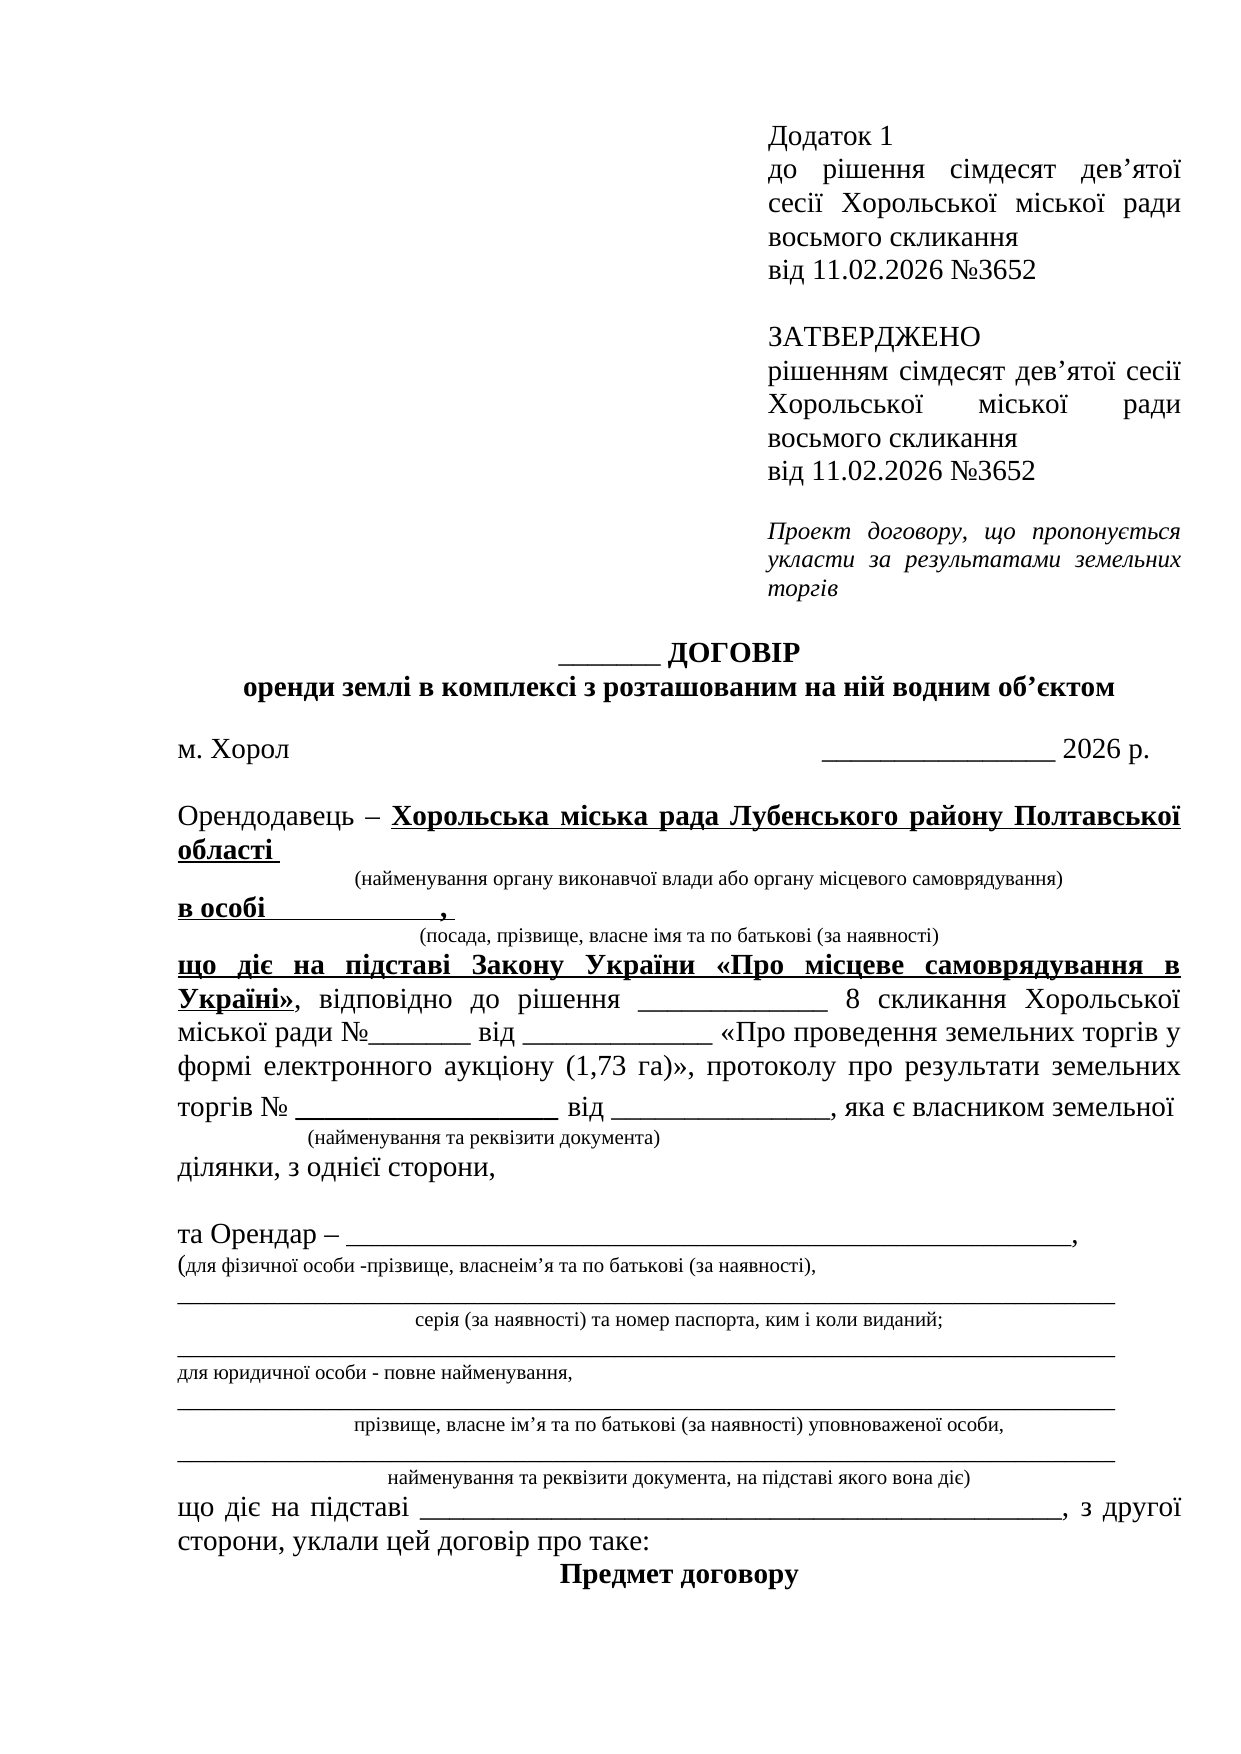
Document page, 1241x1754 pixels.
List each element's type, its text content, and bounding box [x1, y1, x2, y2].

text (найменування та реквізити документа) [177, 1124, 1181, 1149]
text від 11.02.2026 №3652 [768, 252, 1181, 286]
text Орендодавець – Хорольська міська рада Лубенського району Полтавської області [177, 798, 1181, 866]
text Додаток 1 [177, 118, 1181, 152]
text ЗАТВЕРДЖЕНО [177, 319, 1181, 353]
text що діє на підставі Закону України «Про місцеве самоврядування в Україні», відповідно до рішення _____________ 8 скликання Хорольської міської ради №_______ від _____________ «Про проведення земельних торгів у формі електронного аукціону (1,73 га)», протоколу про результати земельних торгів № __________________ від _______________, яка є власником земельної [177, 977, 1181, 1124]
text (посада, прізвище, власне імя та по батькові (за наявності) [177, 923, 1181, 947]
text що діє на підставі ____________________________________________, з другої сторони, уклали цей договір про таке: [177, 1489, 1181, 1556]
text що діє на підставі Закону України «Про місцеве самоврядування в Україні», відповідно до рішення _____________ 8 скликання Хорольської міської ради №_______ від _____________ «Про проведення земельних торгів у формі електронного аукціону (1,73 га)», протоколу про результати земельних торгів № __________________ від _______________, яка є власником земельної [177, 947, 1181, 976]
text та Орендар – __________________________________________________________, [177, 1216, 1181, 1249]
text найменування та реквізити документа, на підставі якого вона діє) [177, 1465, 1181, 1489]
text в особі , [177, 890, 1181, 923]
text від 11.02.2026 №3652 [767, 453, 1181, 487]
text ___________________________________________________________________________ [177, 1278, 1181, 1307]
text м. Хорол ________________ 2026 р. [177, 731, 1181, 765]
text Предмет договору [177, 1556, 1181, 1590]
text ___________________________________________________________________________ [177, 1384, 1181, 1412]
text ділянки, з однієї сторони, [177, 1149, 1181, 1182]
text Проект договору, що пропонується укласти за результатами земельних торгів [767, 516, 1181, 602]
text ___________________________________________________________________________ для юридичної особи - повне найменування, [177, 1331, 1181, 1384]
text оренди землі в комплексі з розташованим на ній водним об’єктом [177, 669, 1181, 703]
text до рішення сімдесят дев’ятої сесії Хорольської міської ради восьмого скликання [768, 152, 1181, 252]
text ___________________________________________________________________________ [177, 1436, 1181, 1465]
text (найменування органу виконавчої влади або органу місцевого самоврядування) [177, 866, 1181, 890]
text (для фізичної особи -прізвище, власнеім’я та по батькові (за наявності), [177, 1249, 1181, 1278]
text прізвище, власне ім’я та по батькові (за наявності) уповноваженої особи, [177, 1412, 1181, 1436]
text серія (за наявності) та номер паспорта, ким і коли виданий; [177, 1307, 1181, 1331]
text рішенням сімдесят дев’ятої сесії Хорольської міської ради восьмого скликання [767, 353, 1181, 453]
text _______ ДОГОВІР [177, 636, 1181, 669]
